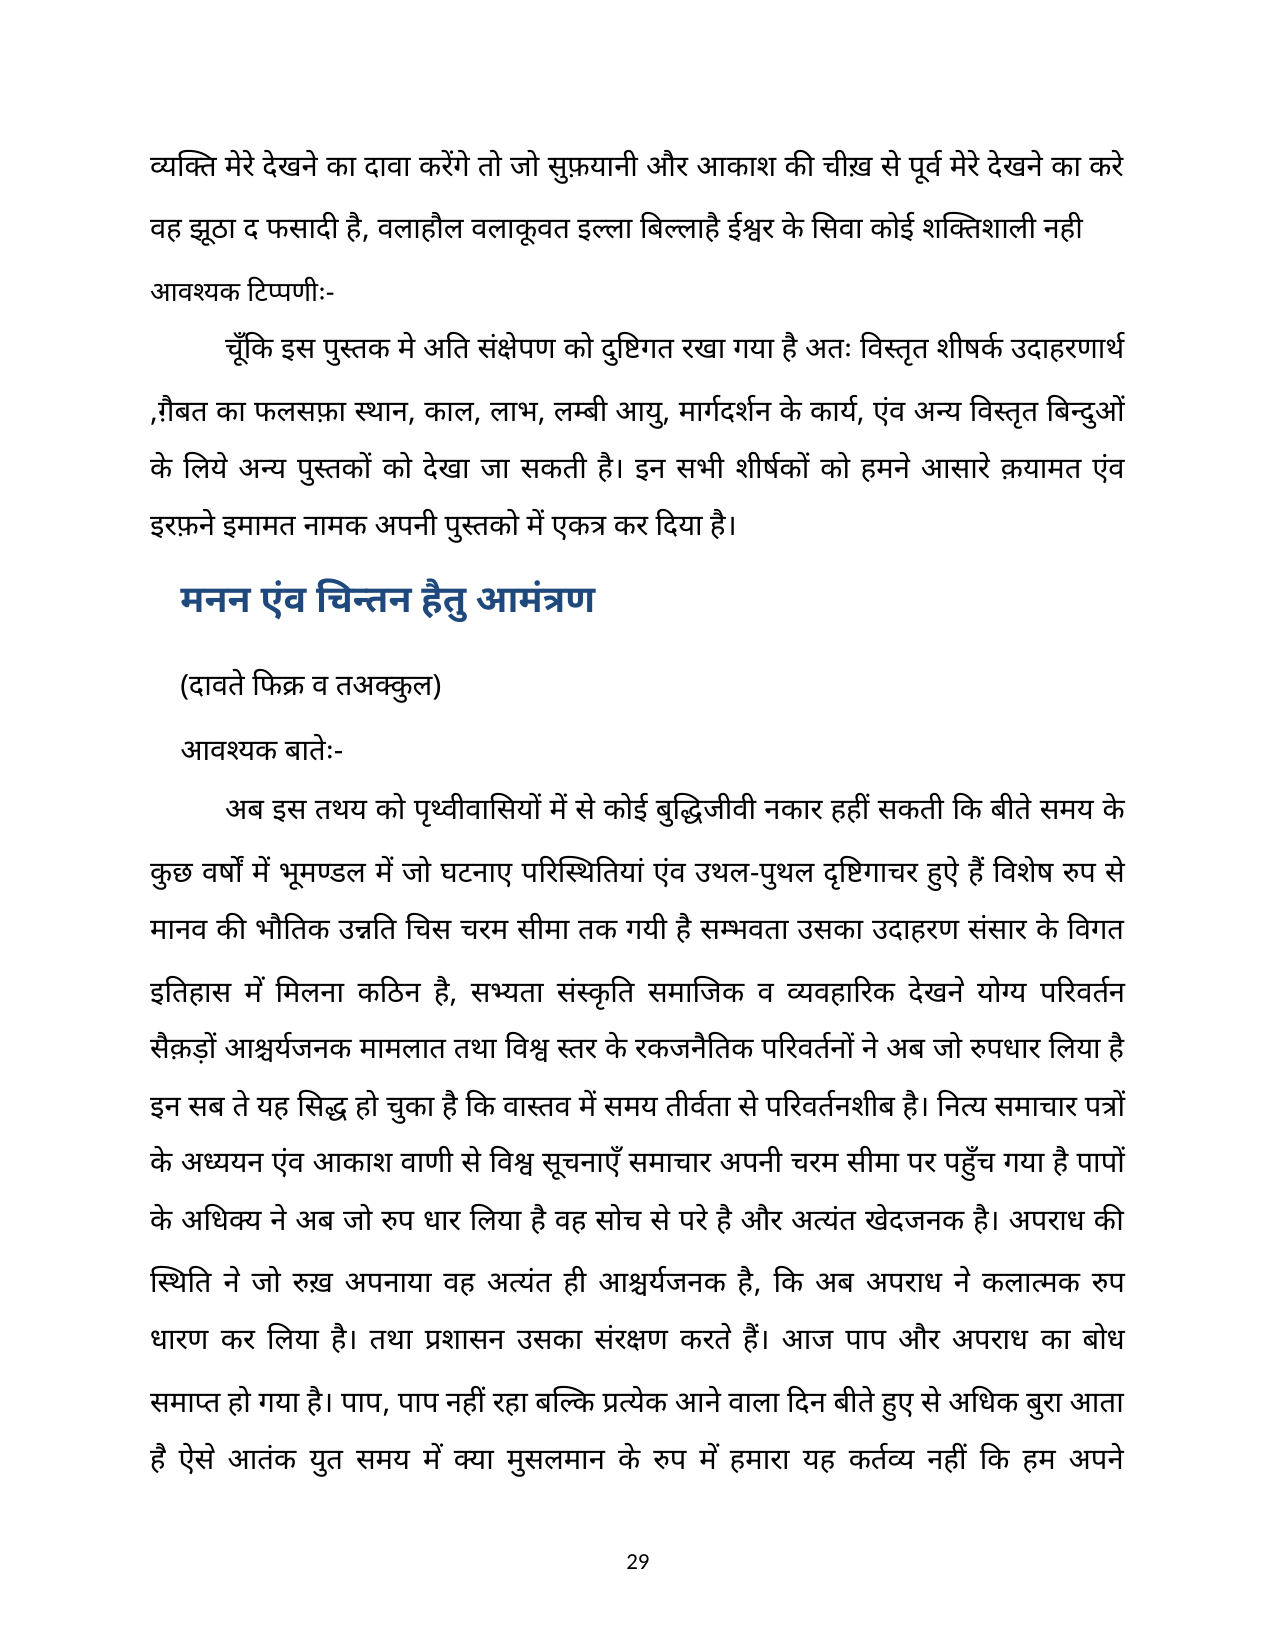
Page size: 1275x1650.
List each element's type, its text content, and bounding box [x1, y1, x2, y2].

text चूँकि इस पुस्तक मे अति संक्षेपण को दुष्टिगत रखा गया है अतः विस्तृत शीषर्क उदाहरणार्थ ,ग़ैबत का फलसफ़ा स्थान, काल, लाभ, लम्बी आयु, मार्गदर्शन के कार्य, एंव अन्य विस्तृत बिन्दुओं के लिये अन्य पुस्तकों को देखा जा सकती है। इन सभी शीर्षकों को हमने आसारे क़यामत एंव इरफ़ने इमामत नामक अपनी पुस्तको में एकत्र कर दिया है। [150, 332, 1125, 547]
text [150, 150, 1125, 251]
text आवश्यक टिप्पणीः- [150, 272, 1125, 312]
text आवश्यक बातेः- [150, 729, 1125, 772]
text (दावते फिक्र व तअक्कुल) [150, 664, 1125, 707]
subtitle मनन एंव चिन्तन हैतु आमंत्रण [150, 578, 1125, 627]
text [150, 793, 1125, 1481]
